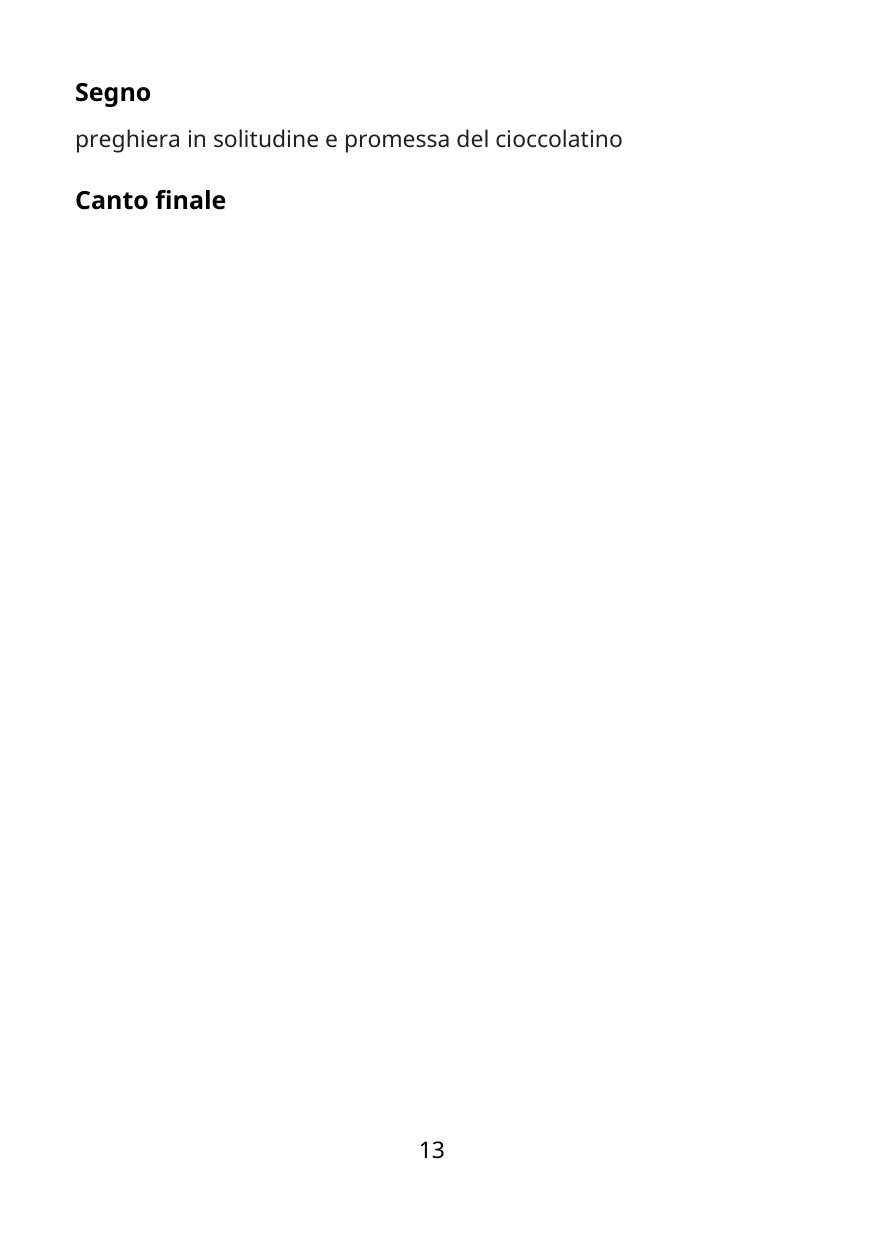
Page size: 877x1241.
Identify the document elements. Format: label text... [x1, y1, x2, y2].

text Canto finale [75, 183, 788, 217]
text preghiera in solitudine e promessa del cioccolatino [75, 122, 788, 154]
text Segno [75, 75, 788, 109]
